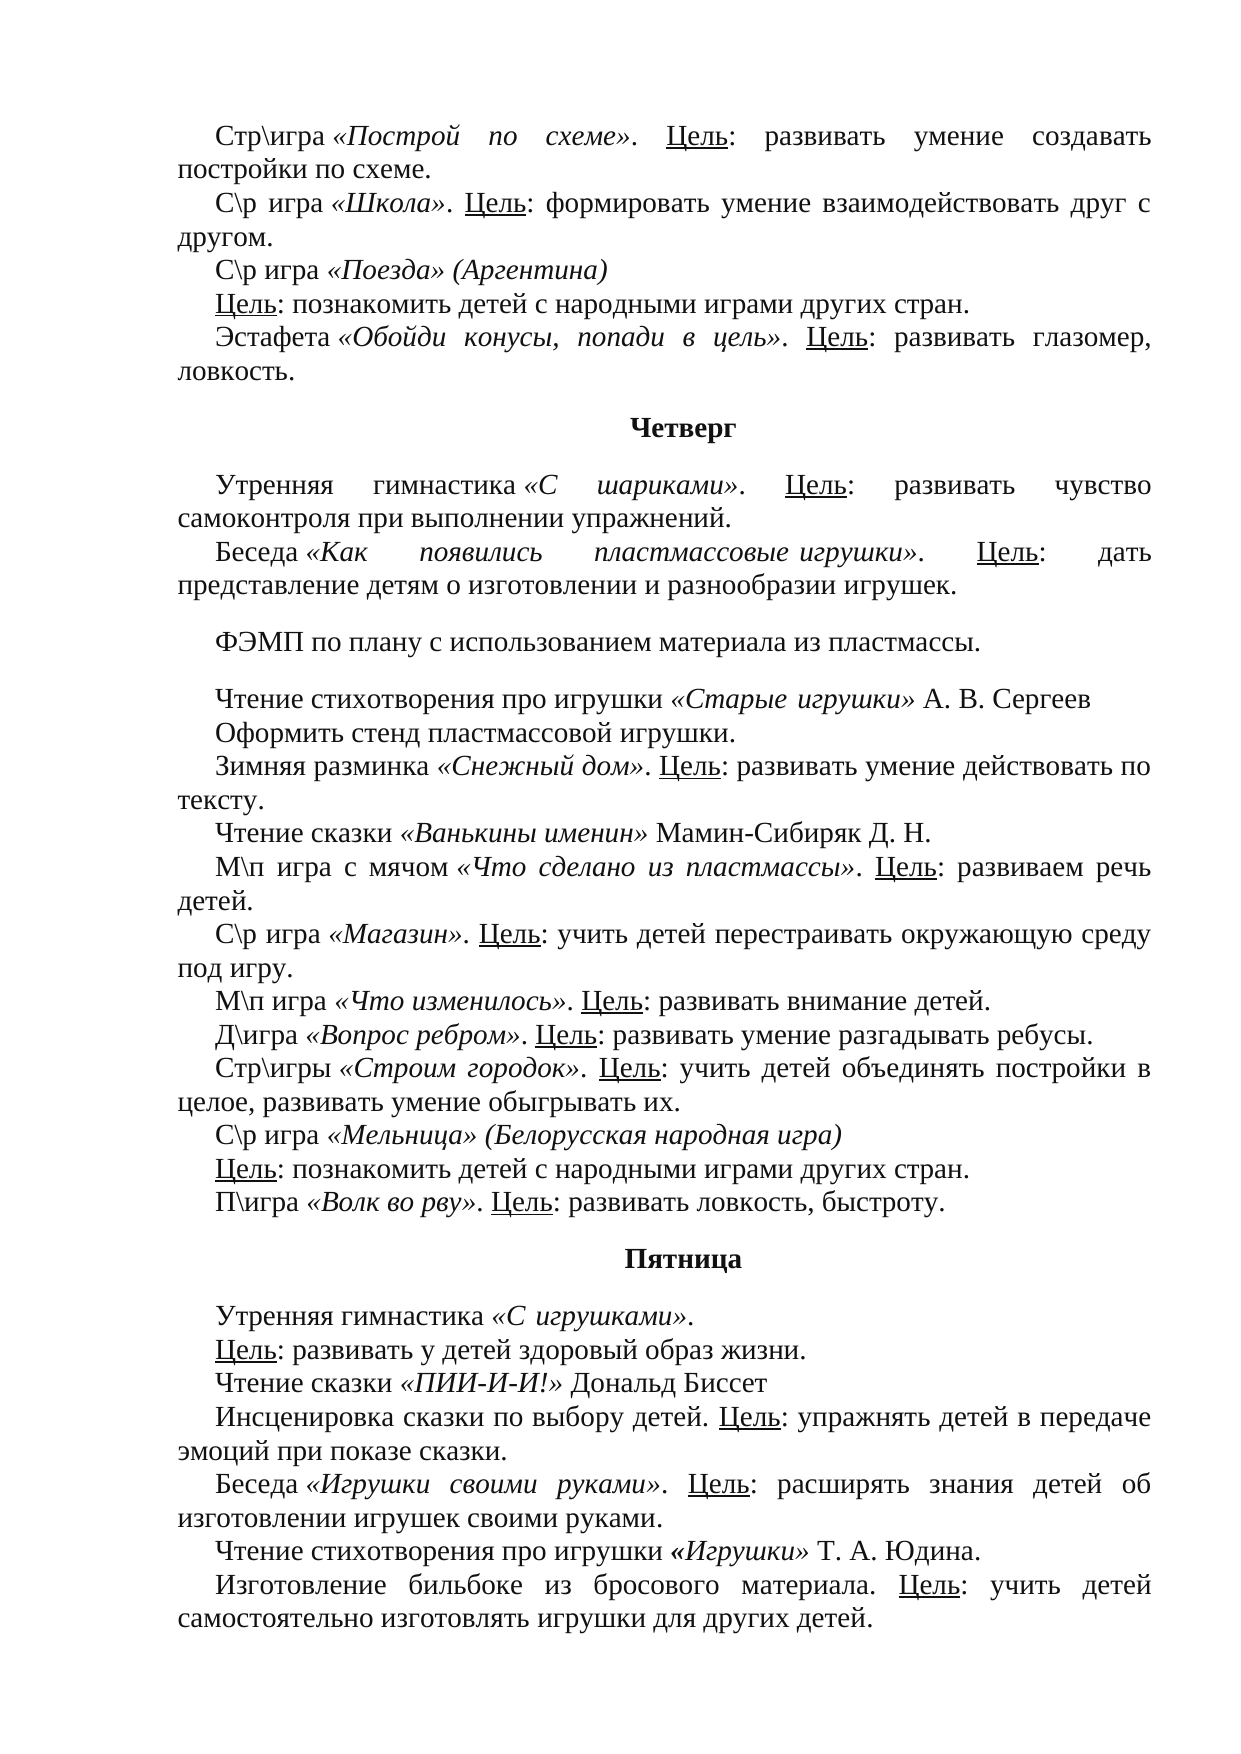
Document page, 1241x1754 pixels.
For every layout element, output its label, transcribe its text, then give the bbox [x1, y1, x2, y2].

text Беседа «Игрушки своими руками». Цель: расширять знания детей об изготовлении игрушек своими руками. [177, 1466, 1152, 1533]
text Эстафета «Обойди конусы, попади в цель». Цель: развивать глазомер, ловкость. [177, 319, 1152, 386]
text С\р игра «Поезда» (Аргентина) [177, 252, 1152, 286]
text Чтение стихотворения про игрушки «Старые игрушки» А. В. Сергеев [177, 681, 1152, 715]
text ФЭМП по плану с использованием материала из пластмассы. [177, 624, 1152, 658]
text Зимняя разминка «Снежный дом». Цель: развивать умение действовать по тексту. [177, 748, 1152, 816]
text С\р игра «Магазин». Цель: учить детей перестраивать окружающую среду под игру. [177, 916, 1152, 983]
text Цель: познакомить детей с народными играми других стран. [177, 1151, 1152, 1184]
text Чтение сказки «Ванькины именин» Мамин-Сибиряк Д. Н. [177, 816, 1152, 849]
text Цель: познакомить детей с народными играми других стран. [177, 286, 1152, 319]
text Цель: развивать у детей здоровый образ жизни. [177, 1332, 1152, 1366]
text Утренняя гимнастика «С шариками». Цель: развивать чувство самоконтроля при выполнении упражнений. [177, 467, 1152, 534]
text С\р игра «Мельница» (Белорусская народная игра) [177, 1117, 1152, 1151]
text М\п игра «Что изменилось». Цель: развивать внимание детей. [177, 983, 1152, 1017]
text Беседа «Как появились пластмассовые игрушки». Цель: дать представление детям о изготовлении и разнообразии игрушек. [177, 534, 1152, 601]
text С\р игра «Школа». Цель: формировать умение взаимодействовать друг с другом. [177, 185, 1152, 252]
text Стр\игры «Строим городок». Цель: учить детей объединять постройки в целое, развивать умение обыгрывать их. [177, 1050, 1152, 1117]
text Оформить стенд пластмассовой игрушки. [177, 715, 1152, 748]
text Д\игра «Вопрос ребром». Цель: развивать умение разгадывать ребусы. [177, 1017, 1152, 1050]
text П\игра «Волк во рву». Цель: развивать ловкость, быстроту. [177, 1184, 1152, 1218]
text Изготовление бильбоке из бросового материала. Цель: учить детей самостоятельно изготовлять игрушки для других детей. [177, 1567, 1152, 1634]
text Утренняя гимнастика «С игрушками». [177, 1298, 1152, 1332]
text Четверг [177, 410, 1152, 443]
text М\п игра с мячом «Что сделано из пластмассы». Цель: развиваем речь детей. [177, 849, 1152, 916]
text Пятница [177, 1242, 1152, 1275]
text Чтение сказки «ПИИ-И-И!» Дональд Биссет [177, 1366, 1152, 1399]
text Стр\игра «Построй по схеме». Цель: развивать умение создавать постройки по схеме. [177, 118, 1152, 185]
text Инсценировка сказки по выбору детей. Цель: упражнять детей в передаче эмоций при показе сказки. [177, 1399, 1152, 1466]
text Чтение стихотворения про игрушки «Игрушки» Т. А. Юдина. [177, 1533, 1152, 1567]
